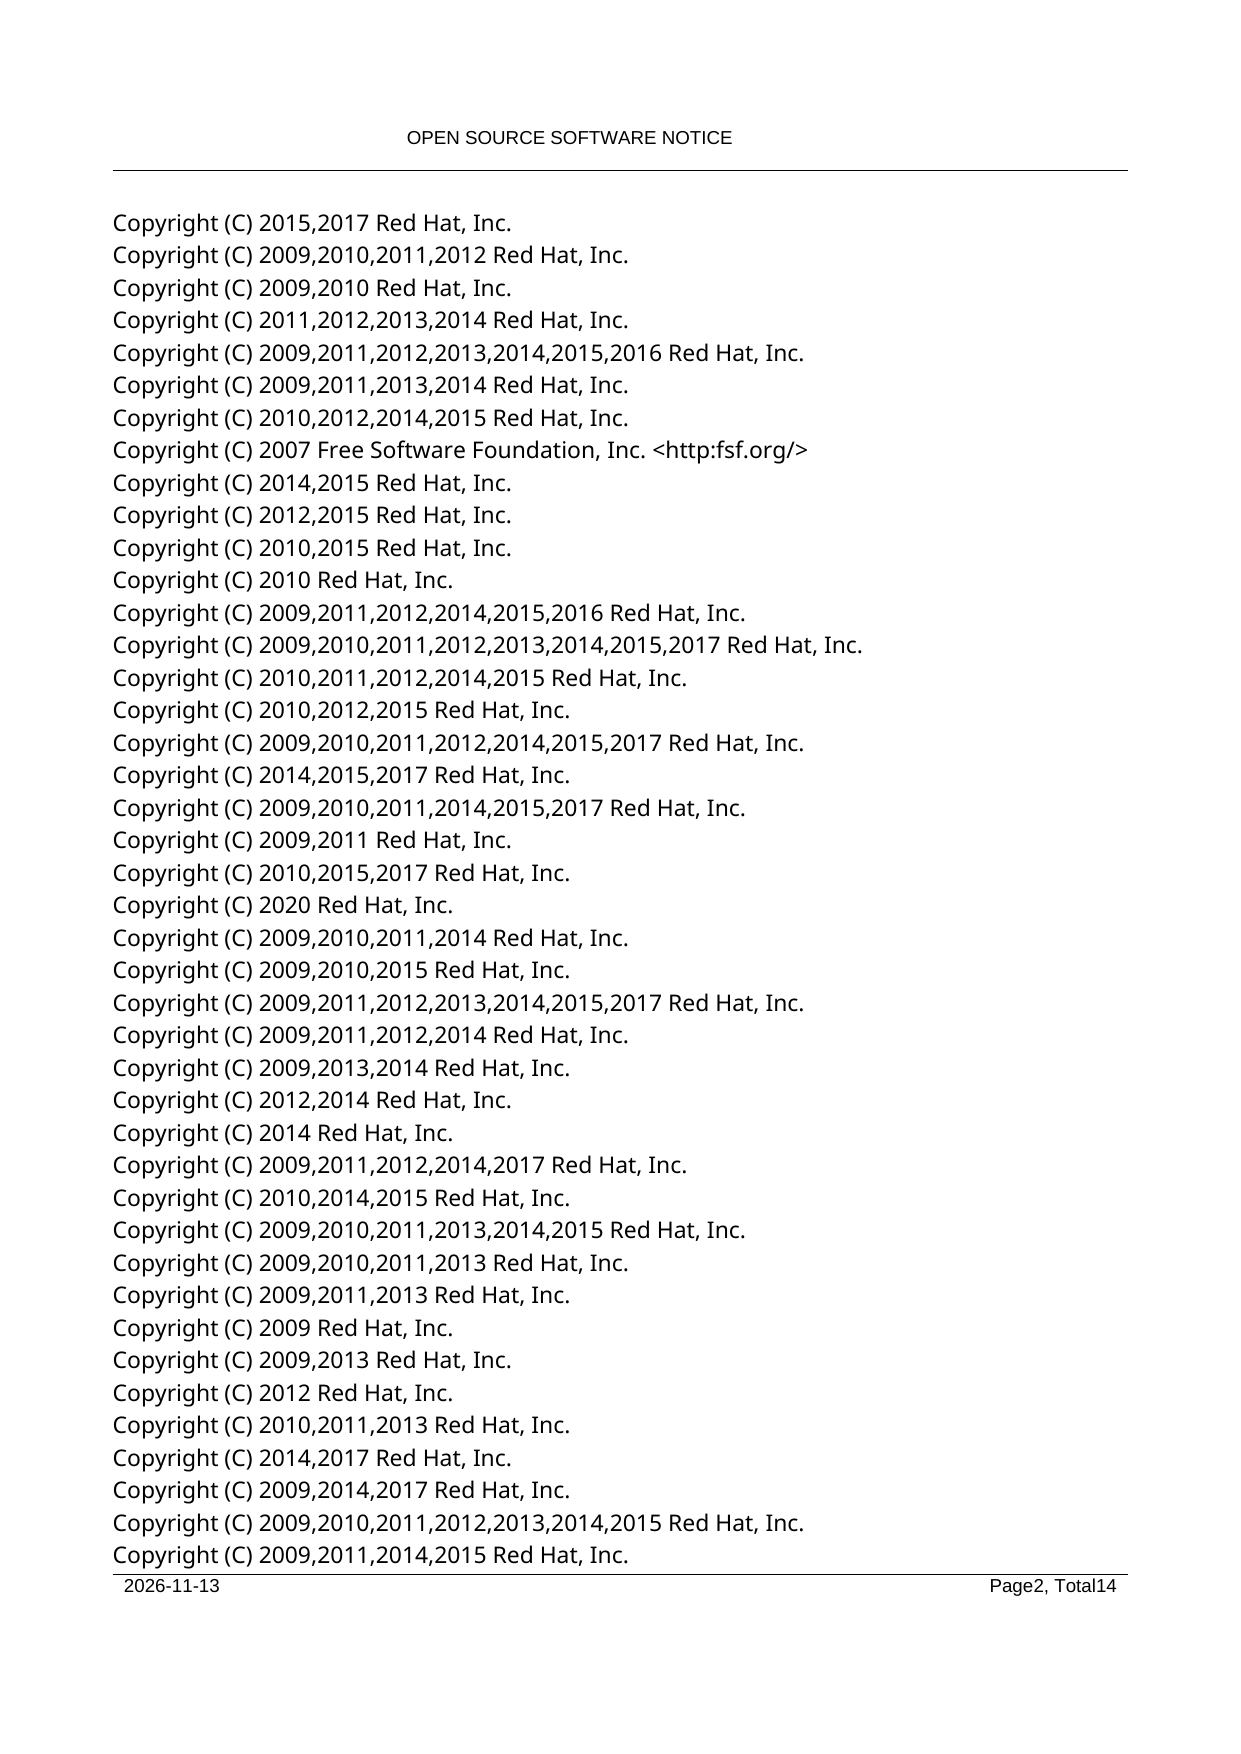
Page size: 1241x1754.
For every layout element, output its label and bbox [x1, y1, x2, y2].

text [112, 206, 1128, 1571]
